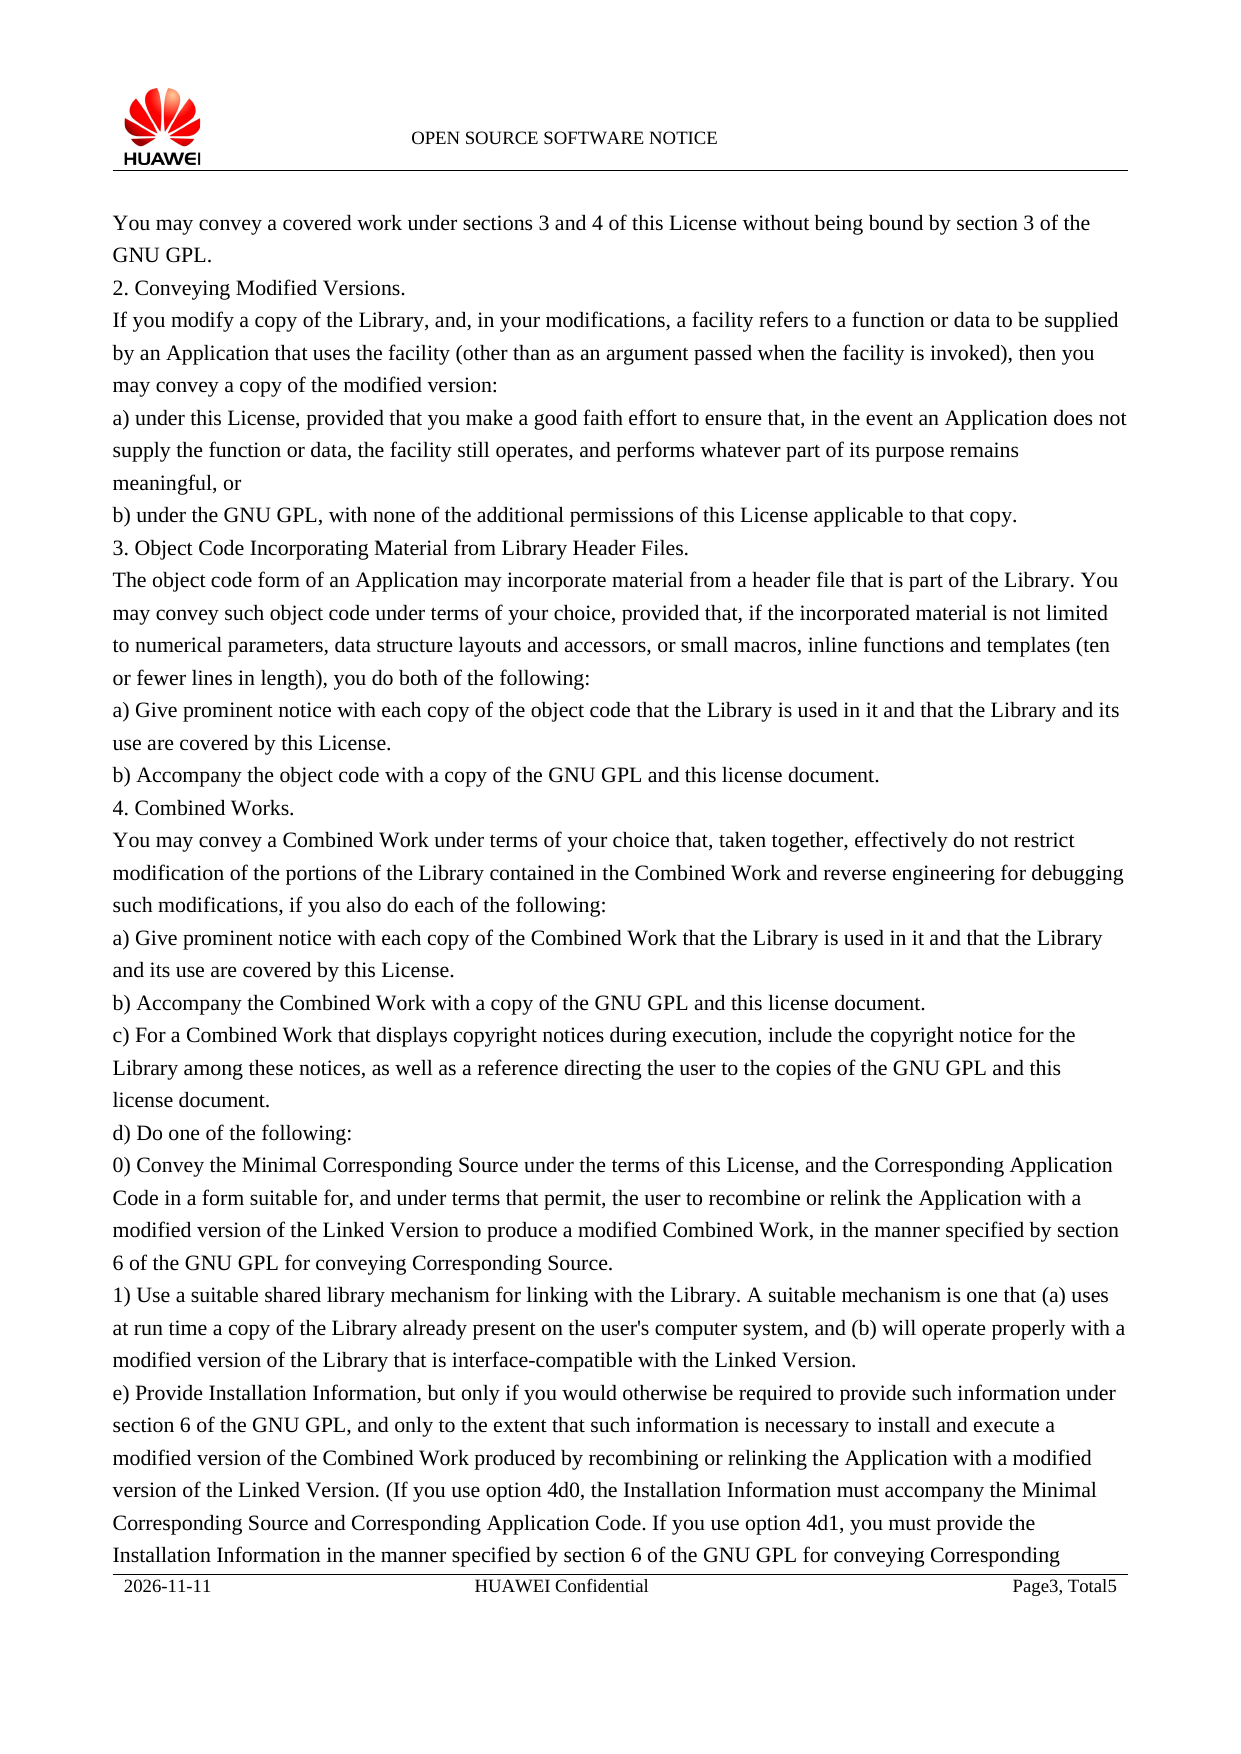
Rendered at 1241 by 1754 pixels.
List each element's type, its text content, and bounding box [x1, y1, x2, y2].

picture [124, 88, 201, 165]
